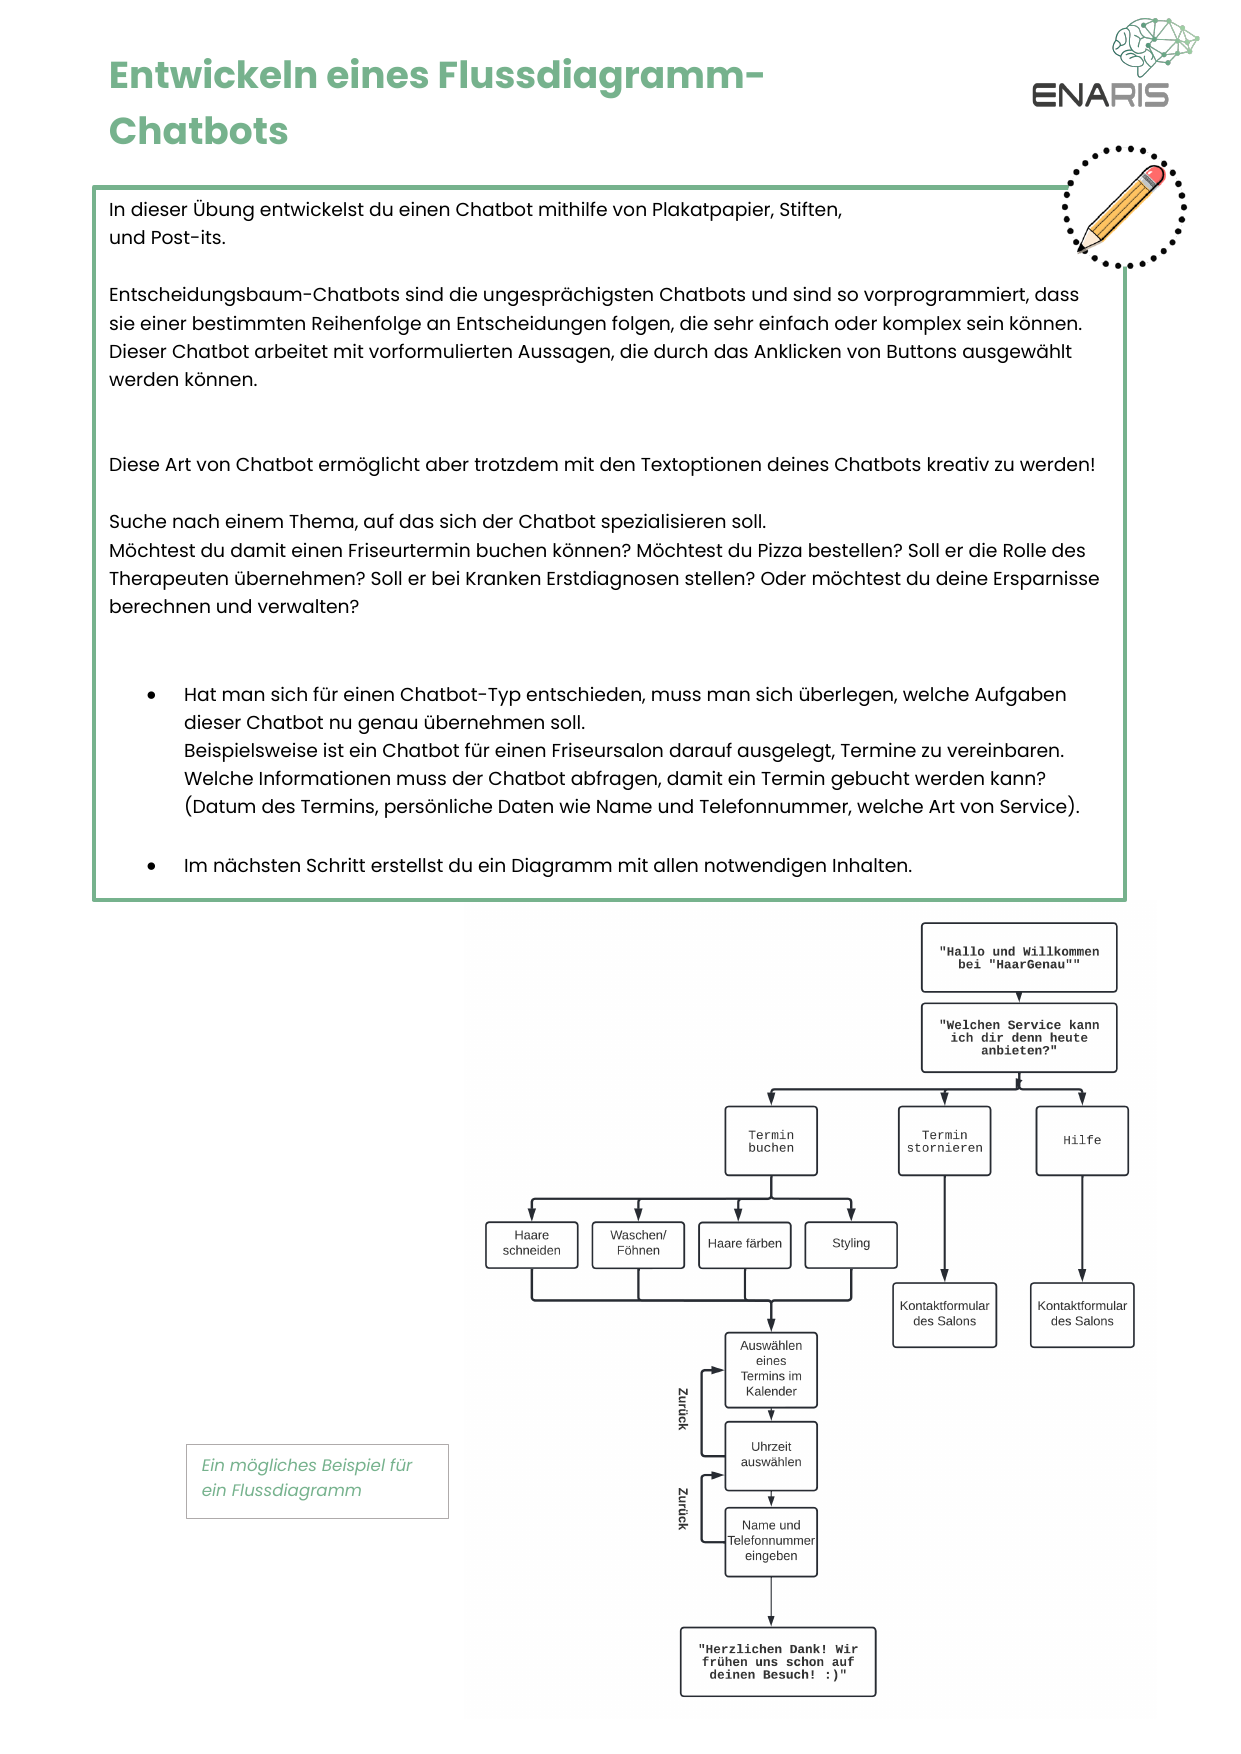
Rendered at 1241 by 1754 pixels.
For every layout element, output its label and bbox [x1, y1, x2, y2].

picture [463, 900, 1157, 1719]
picture [1049, 131, 1200, 282]
picture [1032, 18, 1200, 113]
